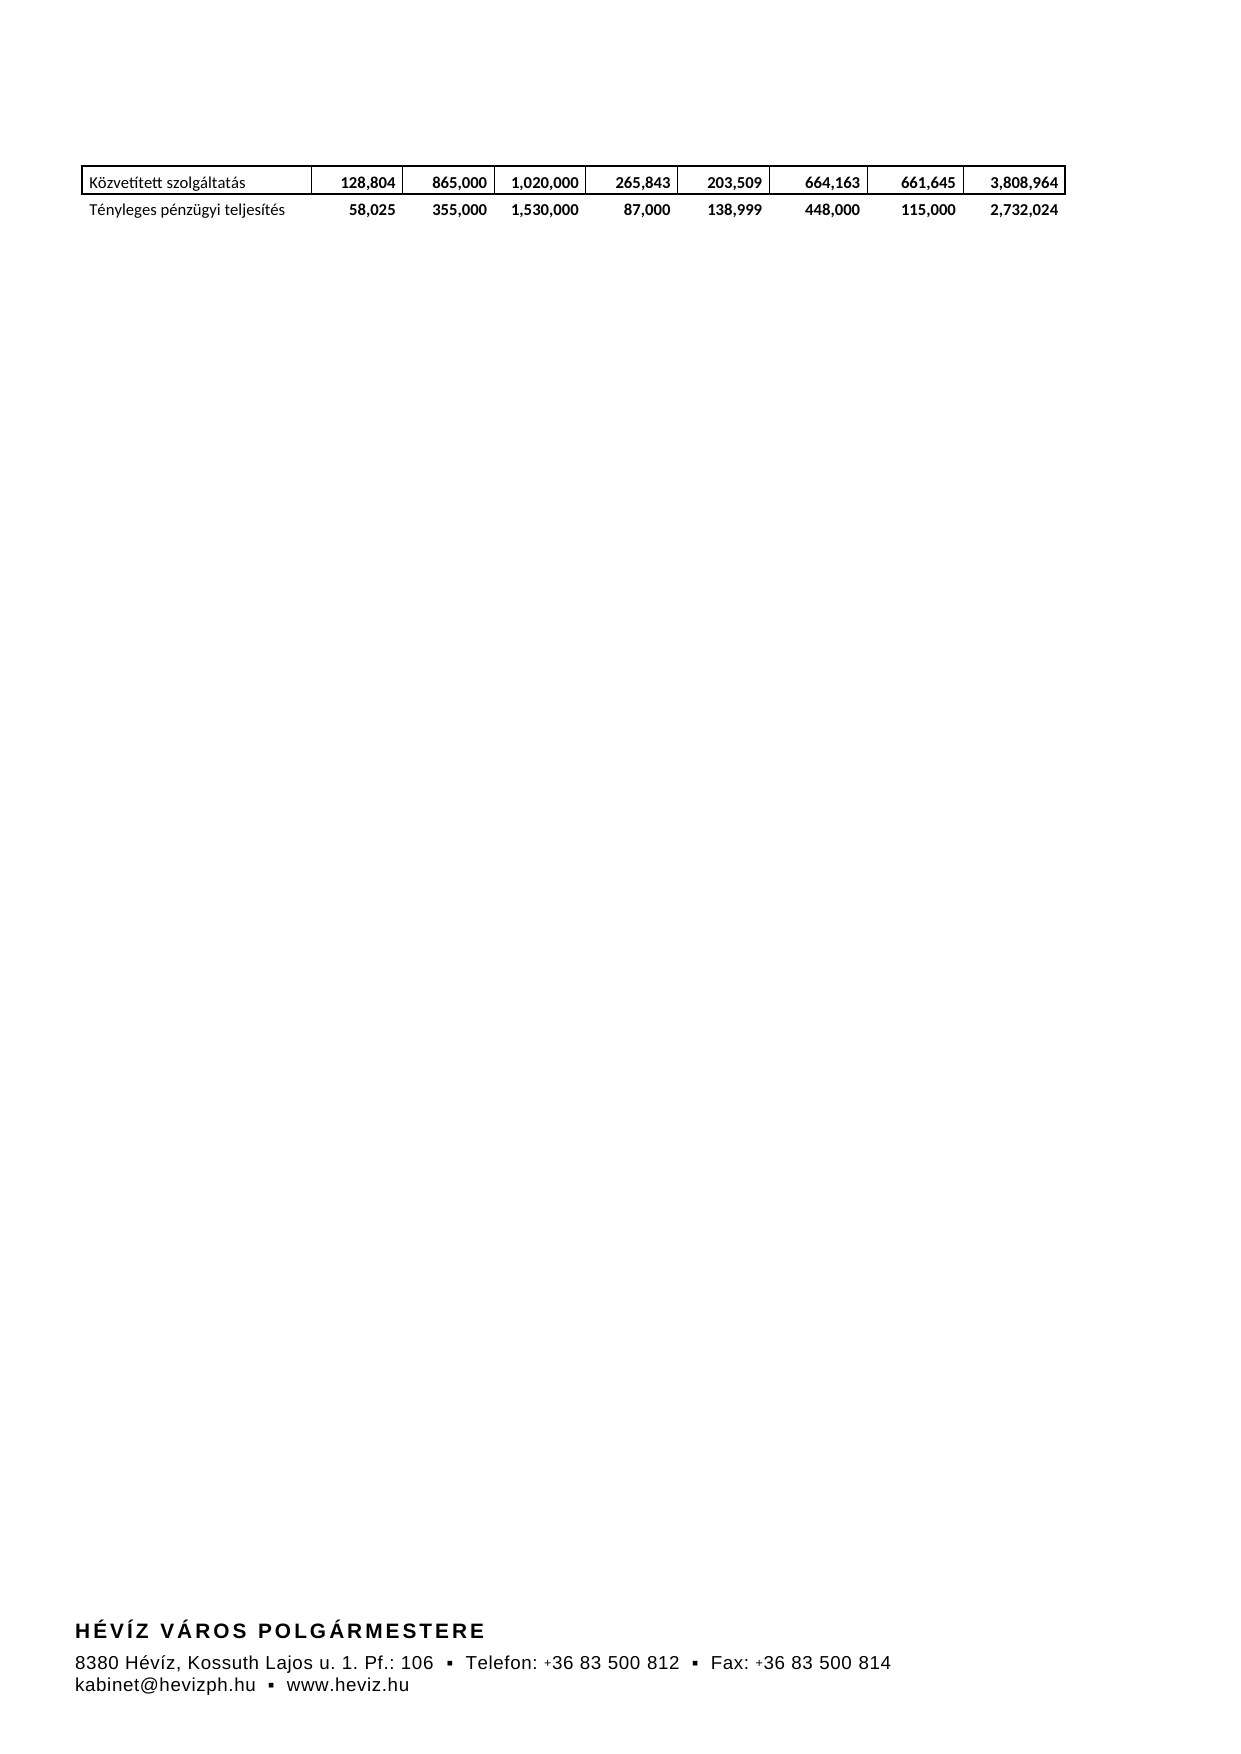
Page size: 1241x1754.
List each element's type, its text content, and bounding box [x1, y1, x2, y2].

table_cell 1,530,000 [494, 195, 586, 219]
table_cell Közvetített szolgáltatás [83, 167, 311, 193]
table_cell 355,000 [403, 195, 494, 219]
table_cell 664,163 [770, 167, 867, 193]
table_cell 661,645 [868, 167, 963, 193]
table_cell 138,999 [678, 195, 769, 219]
table_cell 87,000 [586, 195, 677, 219]
table_cell 58,025 [311, 195, 403, 219]
table_cell 3,808,964 [964, 167, 1064, 193]
table_cell 448,000 [769, 195, 867, 219]
table_cell 115,000 [867, 195, 963, 219]
table_cell 2,732,024 [963, 195, 1065, 219]
table_cell 128,804 [312, 167, 402, 193]
table_cell 865,000 [403, 167, 494, 193]
table_cell Tényleges pénzügyi teljesítés [82, 195, 311, 219]
table_cell 203,509 [678, 167, 769, 193]
table_cell 1,020,000 [495, 167, 585, 193]
table_cell 265,843 [586, 167, 677, 193]
